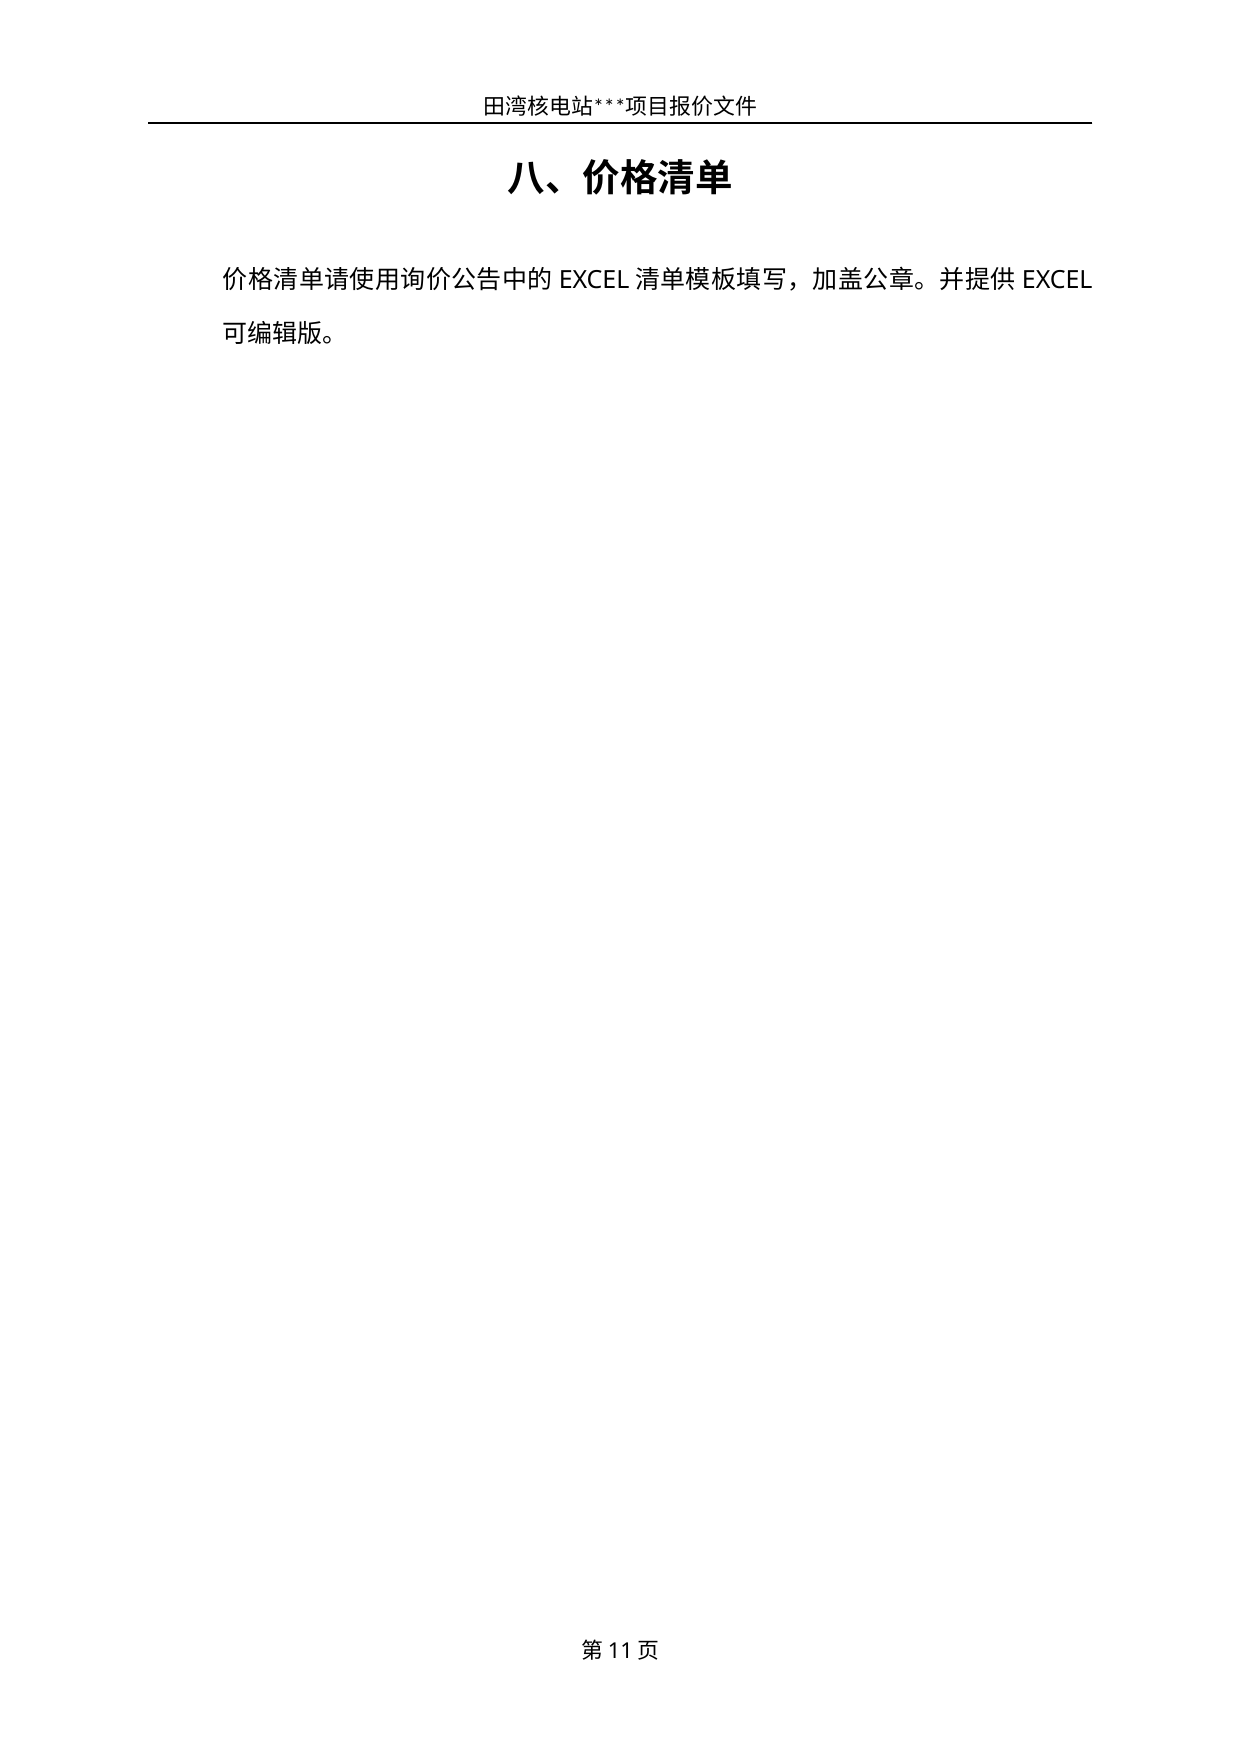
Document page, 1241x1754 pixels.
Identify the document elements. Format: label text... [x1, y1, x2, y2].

list 价格清单请使用询价公告中的EXCEL清单模板填写，加盖公章。并提供EXCEL可编辑版。 [223, 259, 1092, 350]
subtitle 八、价格清单 [148, 148, 1092, 202]
